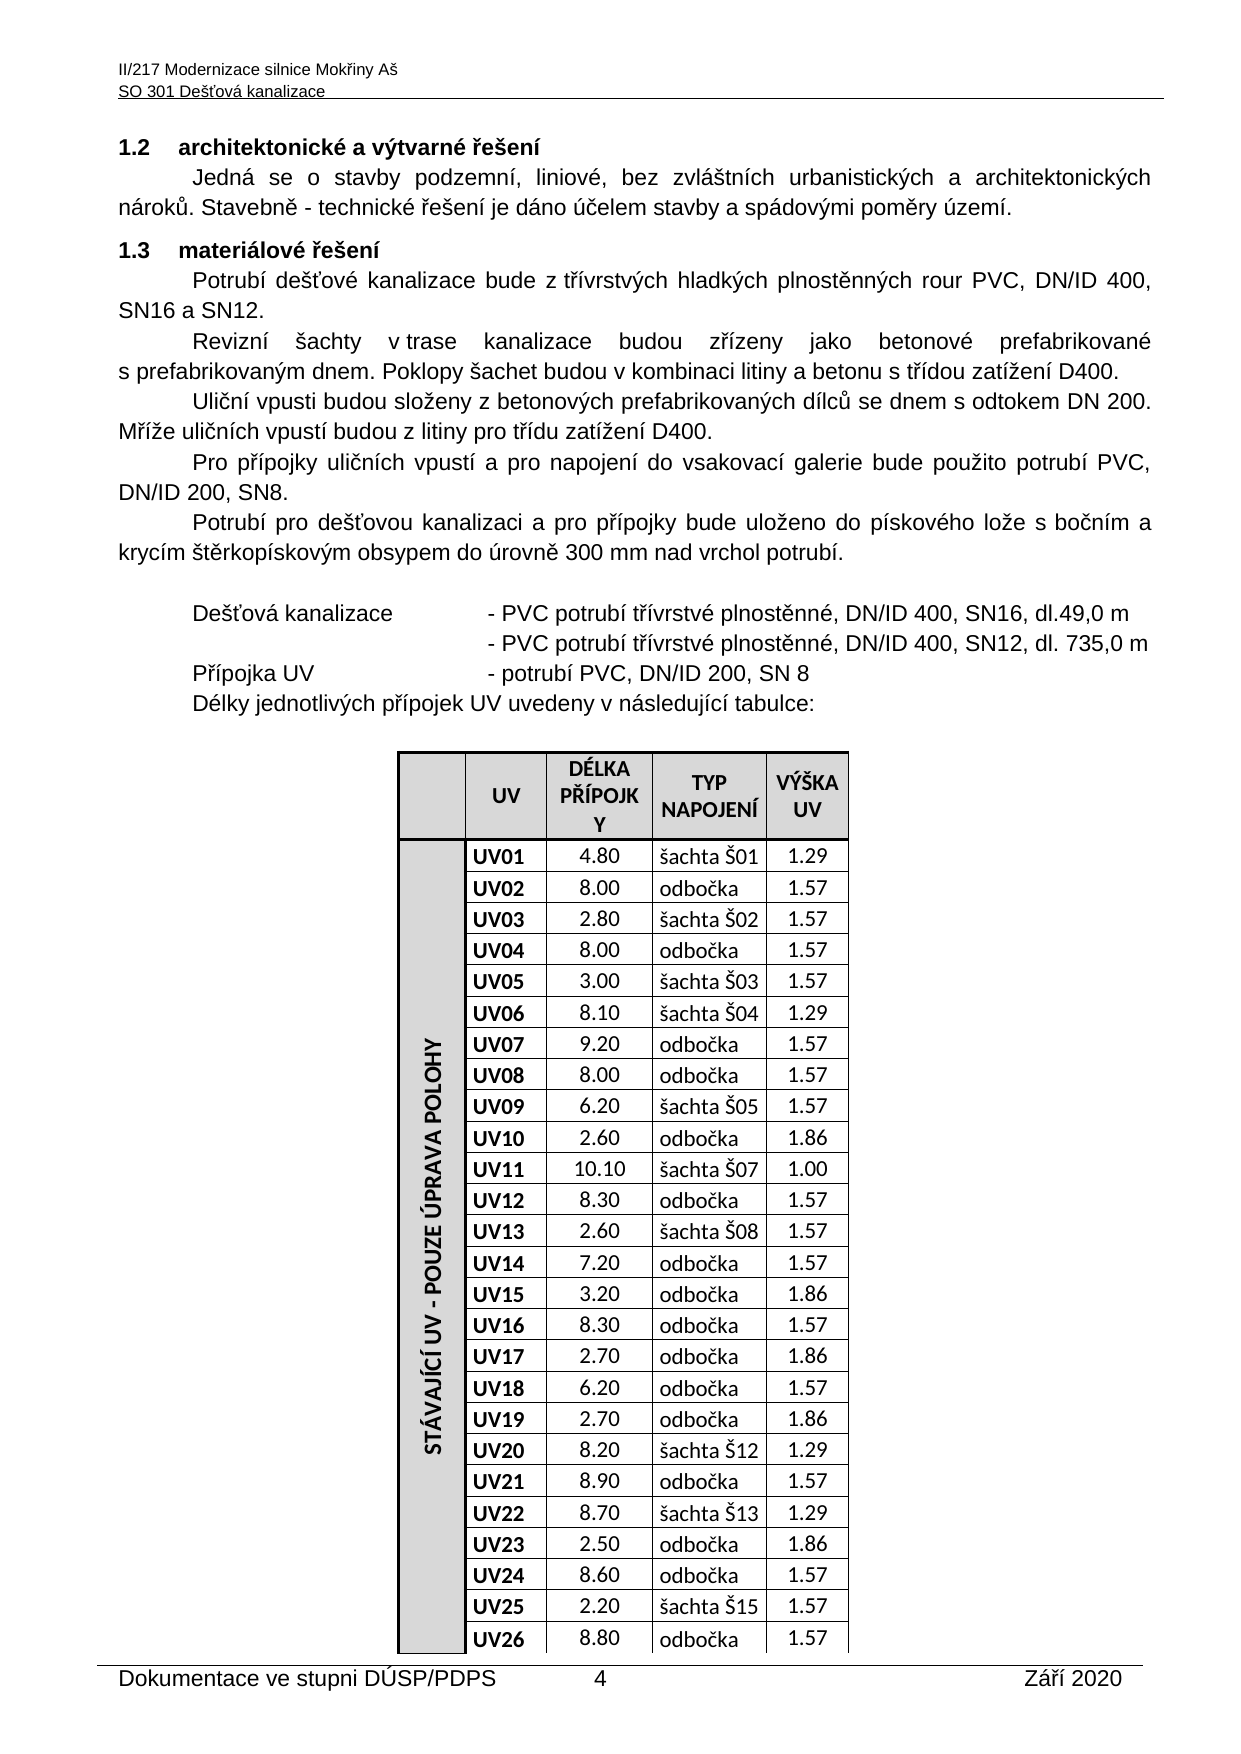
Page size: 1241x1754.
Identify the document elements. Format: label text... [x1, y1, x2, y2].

table_cell 1.29 [767, 997, 848, 1027]
table_cell UV12 [467, 1184, 546, 1214]
table_cell UV26 [467, 1622, 546, 1653]
text Pro přípojky uličních vpustí a pro napojení do vsakovací galerie bude použito potrubí PVC, DN/ID 200, SN8. [118, 448, 1152, 505]
table_cell 8.10 [547, 997, 652, 1027]
table_cell UV18 [467, 1372, 546, 1402]
subtitle architektonické a výtvarné řešení [118, 134, 1152, 160]
table_cell 1.57 [767, 1090, 848, 1121]
table_cell odbočka [653, 934, 766, 964]
table_cell UV24 [467, 1559, 546, 1589]
table_cell odbočka [653, 1622, 766, 1653]
table_cell UV02 [467, 872, 546, 902]
table_cell odbočka [653, 1028, 766, 1058]
table_cell 6.20 [547, 1372, 652, 1402]
table_cell UV03 [467, 903, 546, 933]
table_cell UV22 [467, 1497, 546, 1527]
table_cell 3.00 [547, 965, 652, 996]
table_cell odbočka [653, 1340, 766, 1371]
table_cell 8.70 [547, 1497, 652, 1527]
table_cell 1.57 [767, 1215, 848, 1246]
table_cell 8.00 [547, 872, 652, 902]
table_cell šachta Š02 [653, 903, 766, 933]
text Uliční vpusti budou složeny z betonových prefabrikovaných dílců se dnem s odtokem DN 200. Mříže uličních vpustí budou z litiny pro třídu zatížení D400. [118, 388, 1152, 444]
table_cell 2.50 [547, 1528, 652, 1558]
table_cell odbočka [653, 1184, 766, 1214]
table_cell odbočka [653, 1247, 766, 1277]
table_header [400, 754, 465, 838]
table_cell odbočka [653, 1465, 766, 1496]
table_cell odbočka [653, 872, 766, 902]
table_cell 2.60 [547, 1215, 652, 1246]
table_cell 2.70 [547, 1403, 652, 1433]
table_cell 8.80 [547, 1622, 652, 1653]
table_cell 1.86 [767, 1122, 848, 1152]
table_cell 1.00 [767, 1153, 848, 1183]
table_cell 1.86 [767, 1340, 848, 1371]
table_cell odbočka [653, 1528, 766, 1558]
table_cell 1.86 [767, 1528, 848, 1558]
table_cell UV09 [467, 1090, 546, 1121]
table_cell šachta Š08 [653, 1215, 766, 1246]
table_cell šachta Š07 [653, 1153, 766, 1183]
text Potrubí dešťové kanalizace bude z třívrstvých hladkých plnostěnných rour PVC, DN/ID 400, SN16 a SN12. [118, 267, 1152, 324]
table_cell UV17 [467, 1340, 546, 1371]
table_cell STÁVAJÍCÍ UV - POUZE ÚPRAVA POLOHY [400, 841, 464, 1653]
table_cell 8.30 [547, 1309, 652, 1339]
table_cell šachta Š04 [653, 997, 766, 1027]
table_cell UV01 [467, 841, 546, 871]
table_cell šachta Š05 [653, 1090, 766, 1121]
table_cell odbočka [653, 1059, 766, 1089]
table_cell 2.20 [547, 1590, 652, 1621]
table_cell 8.90 [547, 1465, 652, 1496]
table_cell 8.00 [547, 934, 652, 964]
table_cell 2.70 [547, 1340, 652, 1371]
table_cell 1.57 [767, 1559, 848, 1589]
table_cell odbočka [653, 1122, 766, 1152]
subtitle materiálové řešení [118, 237, 1152, 263]
table_cell UV15 [467, 1278, 546, 1308]
table_cell 6.20 [547, 1090, 652, 1121]
text Délky jednotlivých přípojek UV uvedeny v následující tabulce: [118, 690, 1152, 716]
table_cell odbočka [653, 1309, 766, 1339]
table_cell odbočka [653, 1372, 766, 1402]
table_cell 8.00 [547, 1059, 652, 1089]
table_cell 9.20 [547, 1028, 652, 1058]
table_cell UV20 [467, 1434, 546, 1464]
table_cell 8.60 [547, 1559, 652, 1589]
table_cell 1.29 [767, 841, 848, 871]
table_cell 1.57 [767, 1247, 848, 1277]
table_cell 1.86 [767, 1403, 848, 1433]
table_cell odbočka [653, 1403, 766, 1433]
table_cell UV06 [467, 997, 546, 1027]
table_cell odbočka [653, 1559, 766, 1589]
table_cell 1.57 [767, 1590, 848, 1621]
table_cell UV23 [467, 1528, 546, 1558]
table_cell 1.86 [767, 1278, 848, 1308]
table_cell 1.57 [767, 872, 848, 902]
table_cell UV04 [467, 934, 546, 964]
table_cell 3.20 [547, 1278, 652, 1308]
table_cell šachta Š03 [653, 965, 766, 996]
table_cell 1.57 [767, 1028, 848, 1058]
table_header DÉLKA PŘÍPOJKY [547, 754, 652, 838]
text - PVC potrubí třívrstvé plnostěnné, DN/ID 400, SN12, dl. 735,0 m [118, 630, 1152, 656]
table_cell 8.30 [547, 1184, 652, 1214]
table_cell 1.57 [767, 1622, 848, 1653]
table_cell 1.57 [767, 1372, 848, 1402]
table_cell 2.60 [547, 1122, 652, 1152]
table_cell odbočka [653, 1278, 766, 1308]
table_cell UV05 [467, 965, 546, 996]
table_cell 1.57 [767, 1059, 848, 1089]
table_cell šachta Š15 [653, 1590, 766, 1621]
table_cell UV07 [467, 1028, 546, 1058]
text Jedná se o stavby podzemní, liniové, bez zvláštních urbanistických a architektonických nároků. Stavebně - technické řešení je dáno účelem stavby a spádovými poměry území. [118, 164, 1152, 221]
table_cell šachta Š01 [653, 841, 766, 871]
table_cell UV13 [467, 1215, 546, 1246]
table_cell UV14 [467, 1247, 546, 1277]
table_cell UV08 [467, 1059, 546, 1089]
table_cell 1.29 [767, 1434, 848, 1464]
table_cell 10.10 [547, 1153, 652, 1183]
table_cell šachta Š13 [653, 1497, 766, 1527]
table_cell 1.57 [767, 934, 848, 964]
table_header TYP NAPOJENÍ [653, 754, 766, 838]
table_cell UV11 [467, 1153, 546, 1183]
table_cell 7.20 [547, 1247, 652, 1277]
table_cell 1.57 [767, 965, 848, 996]
table_cell UV21 [467, 1465, 546, 1496]
table_cell 1.57 [767, 903, 848, 933]
text Přípojka UV - potrubí PVC, DN/ID 200, SN 8 [118, 660, 1152, 686]
table_cell UV10 [467, 1122, 546, 1152]
table_cell UV25 [467, 1590, 546, 1621]
table_header UV [466, 754, 546, 838]
table_header VÝŠKA UV [767, 754, 848, 838]
table_cell 4.80 [547, 841, 652, 871]
table_cell 2.80 [547, 903, 652, 933]
table_cell 1.57 [767, 1184, 848, 1214]
table_cell UV19 [467, 1403, 546, 1433]
text Potrubí pro dešťovou kanalizaci a pro přípojky bude uloženo do pískového lože s bočním a krycím štěrkopískovým obsypem do úrovně 300 mm nad vrchol potrubí. [118, 509, 1152, 565]
table_cell šachta Š12 [653, 1434, 766, 1464]
text Dešťová kanalizace - PVC potrubí třívrstvé plnostěnné, DN/ID 400, SN16, dl.49,0 m [118, 599, 1152, 626]
table_cell 8.20 [547, 1434, 652, 1464]
text Revizní šachty v trase kanalizace budou zřízeny jako betonové prefabrikované s prefabrikovaným dnem. Poklopy šachet budou v kombinaci litiny a betonu s třídou zatížení D400. [118, 328, 1152, 384]
table_cell 1.29 [767, 1497, 848, 1527]
table_cell UV16 [467, 1309, 546, 1339]
table_cell 1.57 [767, 1309, 848, 1339]
table_cell 1.57 [767, 1465, 848, 1496]
